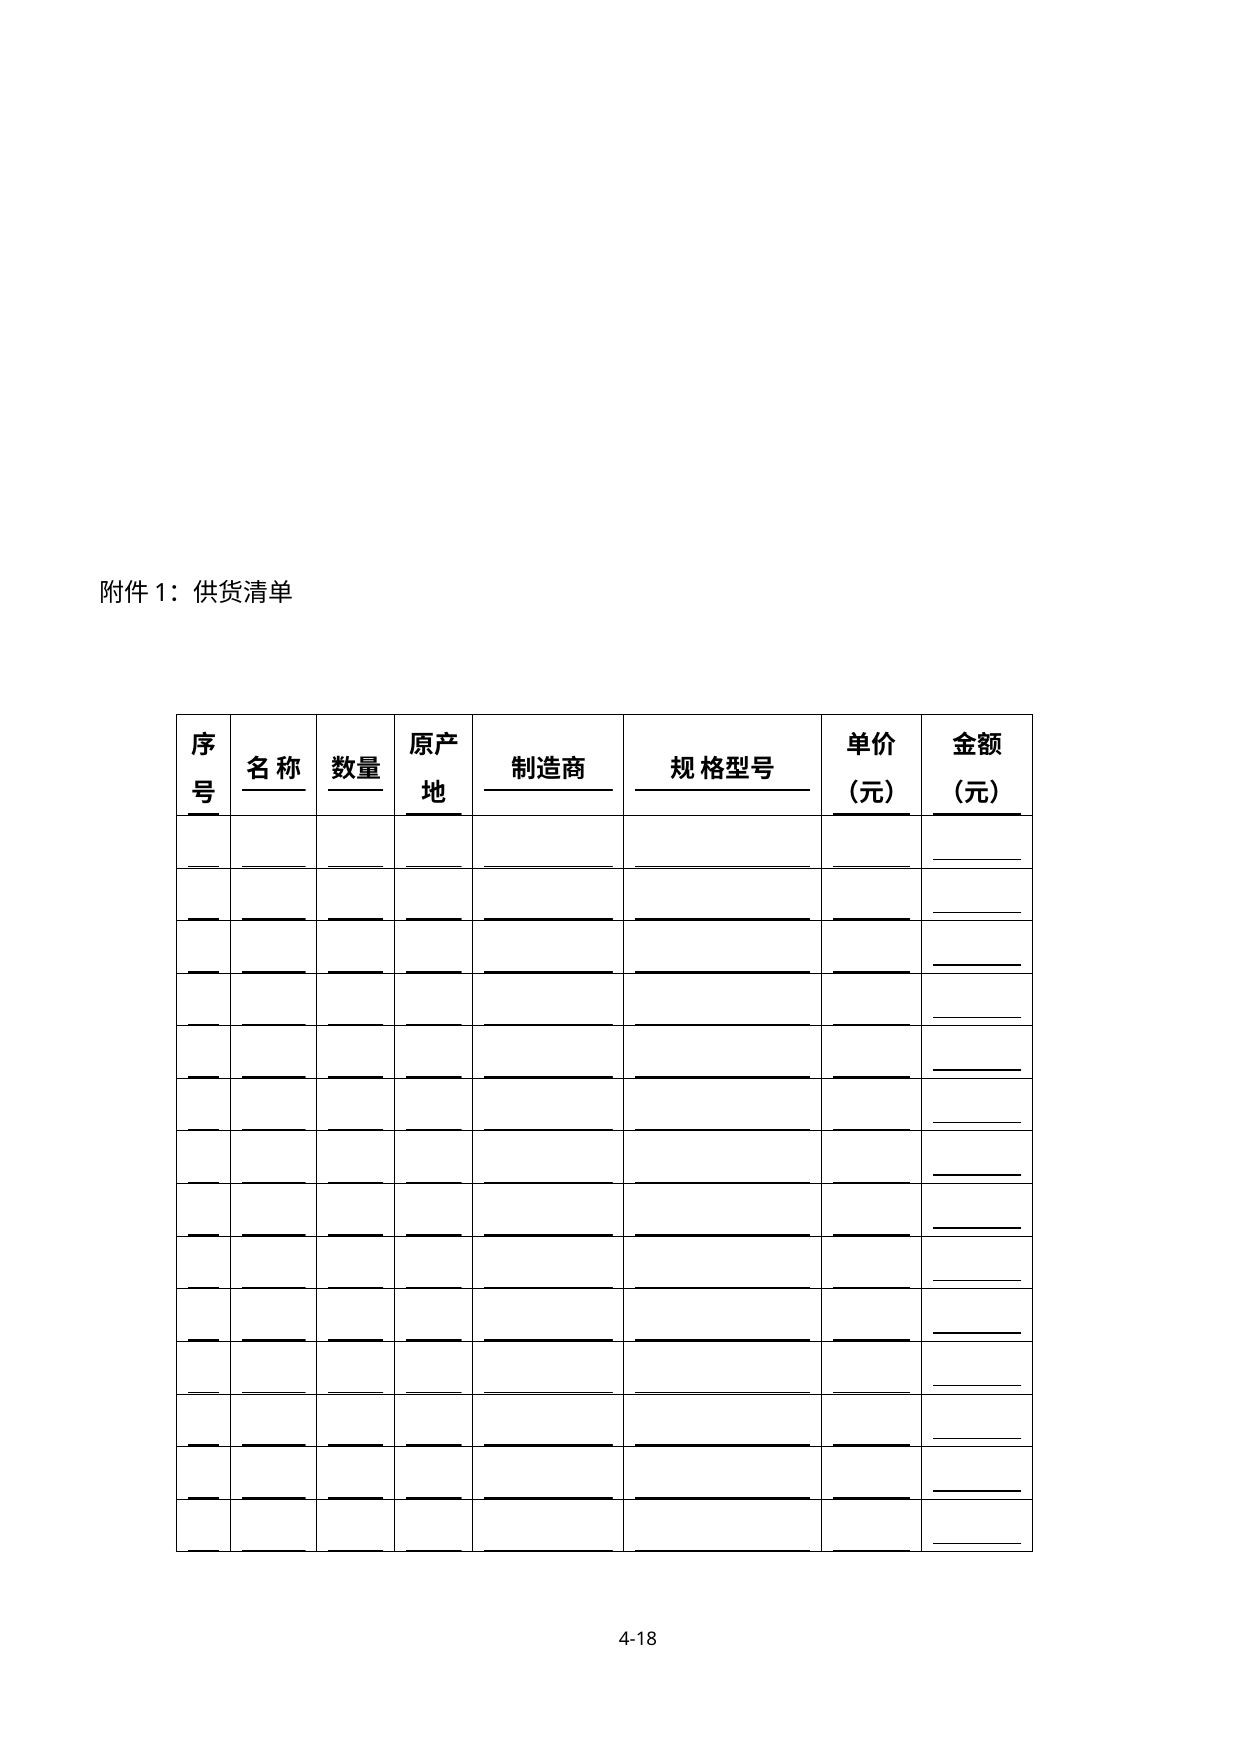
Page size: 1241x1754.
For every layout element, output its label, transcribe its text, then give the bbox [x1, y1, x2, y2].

table_cell [822, 1447, 921, 1499]
table_cell [317, 1289, 394, 1341]
table_cell [395, 1131, 472, 1183]
table_cell [177, 1447, 230, 1499]
table_cell [473, 1289, 623, 1341]
table_header 原产地 [395, 715, 472, 815]
table_cell [177, 1500, 230, 1551]
table_cell [231, 1447, 316, 1499]
table_cell [822, 1237, 921, 1288]
table_cell [922, 1447, 1032, 1499]
table_cell [231, 816, 316, 867]
table_cell [317, 1237, 394, 1288]
table_cell [822, 1079, 921, 1130]
table_cell [317, 1342, 394, 1393]
table_cell [177, 1289, 230, 1341]
table_cell [317, 1079, 394, 1130]
table_cell [317, 1184, 394, 1236]
table_cell [922, 1237, 1032, 1288]
table_cell [177, 1026, 230, 1078]
table_cell [922, 1079, 1032, 1130]
table_cell [922, 1026, 1032, 1078]
table_cell [317, 974, 394, 1025]
table_cell [624, 1447, 821, 1499]
table_cell [473, 1079, 623, 1130]
table_cell [231, 1289, 316, 1341]
table_cell [395, 1289, 472, 1341]
table_cell [473, 1342, 623, 1393]
table_cell [395, 1342, 472, 1393]
table_cell [395, 1395, 472, 1446]
table_header 序号 [177, 715, 230, 815]
table_cell [822, 1289, 921, 1341]
table_cell [395, 1184, 472, 1236]
table_cell [473, 1447, 623, 1499]
table_cell [177, 921, 230, 973]
table_cell [624, 921, 821, 973]
table_cell [317, 816, 394, 867]
table_cell [473, 1026, 623, 1078]
table_cell [624, 1079, 821, 1130]
table_cell [317, 1026, 394, 1078]
table_header 名 称 [231, 715, 316, 815]
table_cell [822, 1395, 921, 1446]
table_cell [395, 974, 472, 1025]
table_cell [822, 1342, 921, 1393]
table_cell [317, 1500, 394, 1551]
table_cell [395, 816, 472, 867]
table_cell [624, 869, 821, 920]
table_cell [624, 1237, 821, 1288]
table_cell [624, 1184, 821, 1236]
table_cell [624, 1342, 821, 1393]
table_cell [473, 1237, 623, 1288]
table_cell [231, 1079, 316, 1130]
table_cell [624, 974, 821, 1025]
table_cell [922, 1289, 1032, 1341]
table_cell [822, 869, 921, 920]
table_cell [822, 1131, 921, 1183]
table_cell [231, 1342, 316, 1393]
table_cell [473, 1184, 623, 1236]
table_cell [922, 869, 1032, 920]
table_cell [395, 1079, 472, 1130]
table_cell [922, 1184, 1032, 1236]
table_cell [177, 869, 230, 920]
table_cell [922, 1131, 1032, 1183]
table_cell [922, 974, 1032, 1025]
table_cell [922, 816, 1032, 867]
table_cell [624, 816, 821, 867]
table_cell [177, 1079, 230, 1130]
table_cell [177, 1342, 230, 1393]
table_cell [317, 1131, 394, 1183]
table_cell [473, 1131, 623, 1183]
table_cell [624, 1395, 821, 1446]
table_cell [922, 1395, 1032, 1446]
table_cell [231, 1395, 316, 1446]
table_header 数量 [317, 715, 394, 815]
table_cell [231, 1026, 316, 1078]
table_cell [822, 816, 921, 867]
table_cell [231, 1237, 316, 1288]
table_cell [822, 921, 921, 973]
table_cell [231, 1500, 316, 1551]
table_cell [922, 921, 1032, 973]
table_cell [822, 1184, 921, 1236]
table_cell [624, 1131, 821, 1183]
table_cell [395, 1447, 472, 1499]
table_header 制造商 [473, 715, 623, 815]
table_cell [231, 921, 316, 973]
table_cell [231, 869, 316, 920]
table_cell [922, 1342, 1032, 1393]
table_cell [177, 816, 230, 867]
table_cell [317, 1395, 394, 1446]
table_cell [231, 974, 316, 1025]
table_cell [624, 1500, 821, 1551]
text 附件1：供货清单 [99, 558, 1053, 623]
table_cell [231, 1131, 316, 1183]
table_cell [317, 921, 394, 973]
table_cell [395, 1237, 472, 1288]
table_cell [395, 921, 472, 973]
table_cell [231, 1184, 316, 1236]
table_cell [822, 974, 921, 1025]
table_cell [317, 1447, 394, 1499]
table_header 规 格型号 [624, 715, 821, 815]
table_cell [822, 1500, 921, 1551]
table_cell [177, 1395, 230, 1446]
table_cell [473, 869, 623, 920]
table_cell [177, 1237, 230, 1288]
table_cell [473, 1500, 623, 1551]
table_cell [473, 1395, 623, 1446]
table_cell [822, 1026, 921, 1078]
table_cell [473, 974, 623, 1025]
table_cell [395, 1500, 472, 1551]
table_cell [922, 1500, 1032, 1551]
table_cell [177, 1184, 230, 1236]
table_cell [473, 921, 623, 973]
table_header 金额（元） [922, 715, 1032, 815]
table_cell [473, 816, 623, 867]
table_cell [317, 869, 394, 920]
table_header 单价（元） [822, 715, 921, 815]
table_cell [395, 869, 472, 920]
table_cell [624, 1026, 821, 1078]
table_cell [395, 1026, 472, 1078]
table_cell [624, 1289, 821, 1341]
table_cell [177, 974, 230, 1025]
table_cell [177, 1131, 230, 1183]
